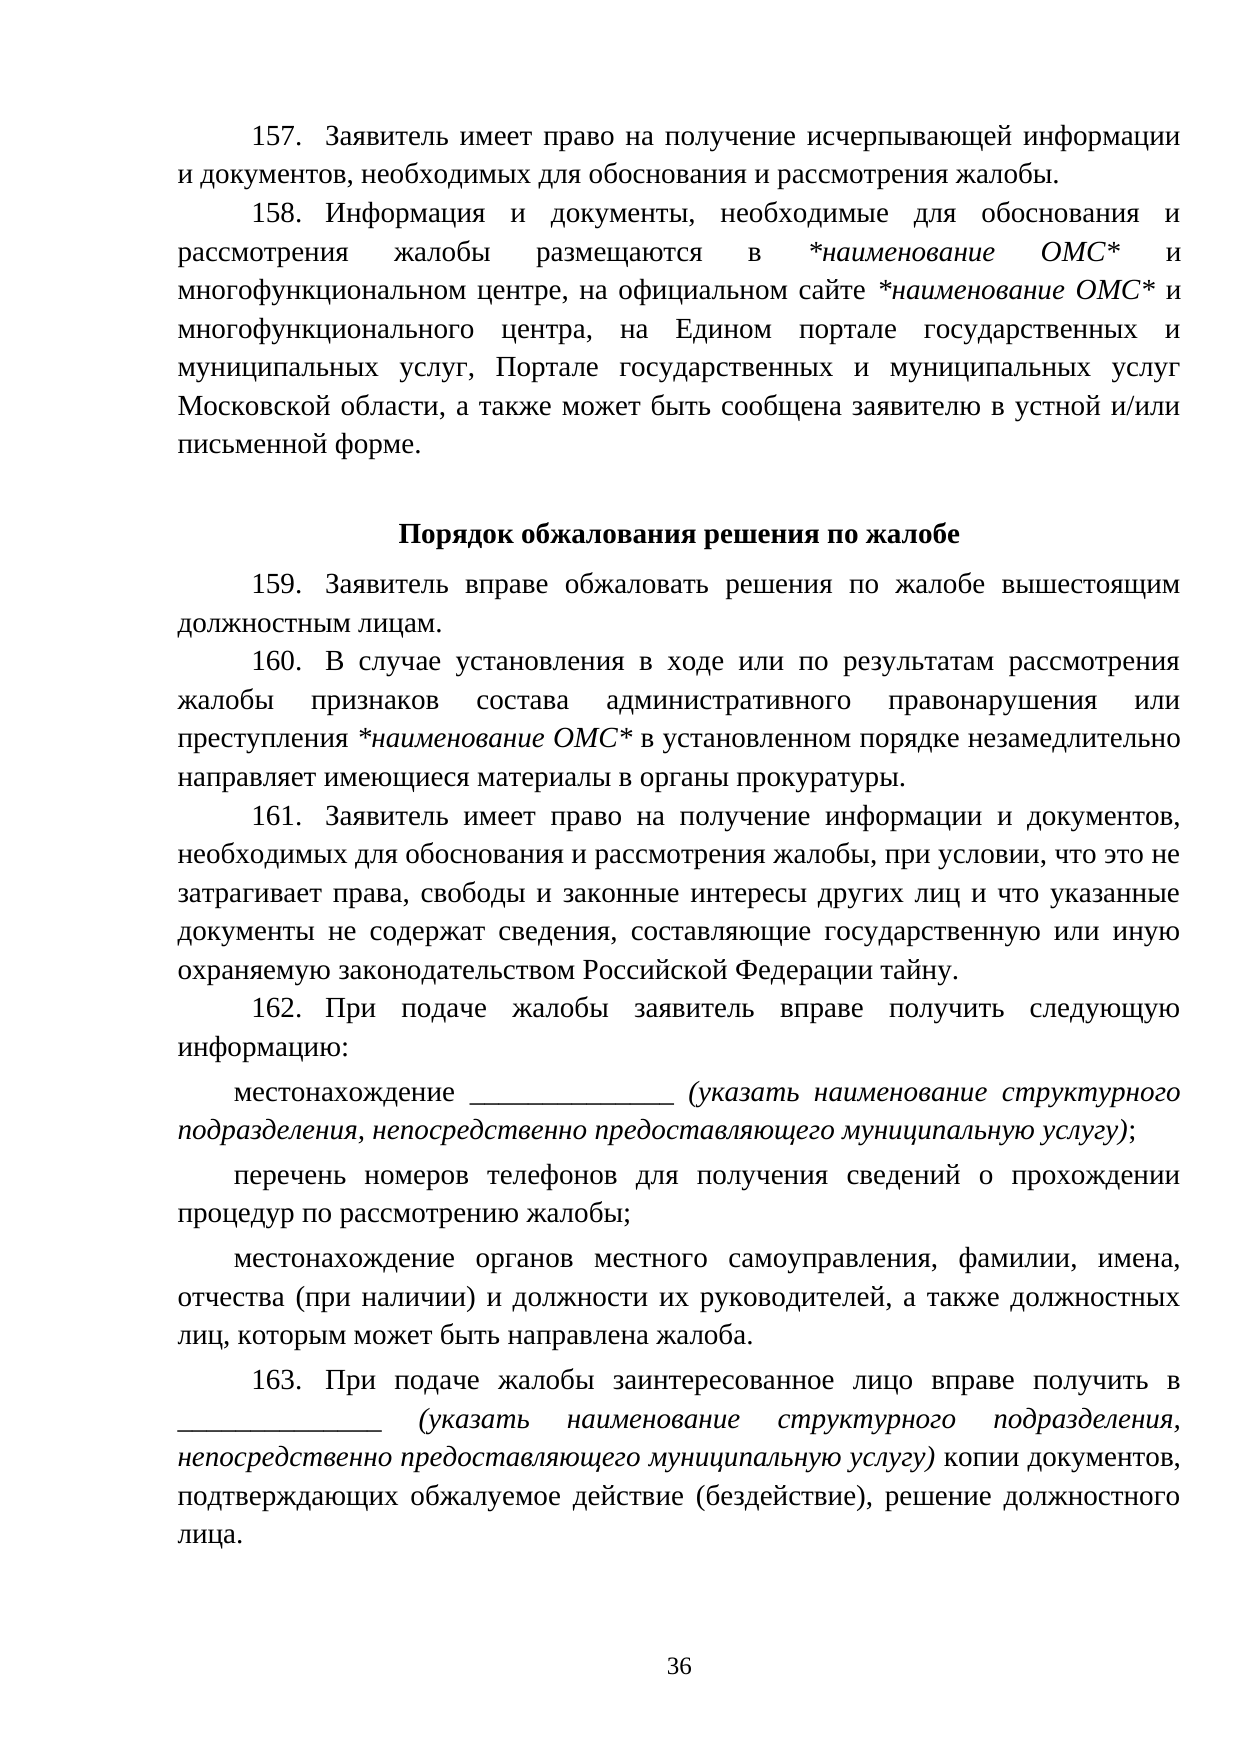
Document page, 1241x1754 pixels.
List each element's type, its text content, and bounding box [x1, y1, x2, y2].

text местонахождение органов местного самоуправления, фамилии, имена, отчества (при наличии) и должности их руководителей, а также должностных лиц, которым может быть направлена жалоба. [177, 1240, 1181, 1351]
list При подаче жалобы заявитель вправе получить следующую информацию: [177, 990, 1181, 1062]
text местонахождение ______________ (указать наименование структурного подразделения, непосредственно предоставляющего муниципальную услугу); [177, 1074, 1181, 1146]
list В случае установления в ходе или по результатам рассмотрения жалобы признаков состава административного правонарушения или преступления *наименование ОМС* в установленном порядке незамедлительно направляет имеющиеся материалы в органы прокуратуры. [177, 643, 1181, 793]
list При подаче жалобы заинтересованное лицо вправе получить в ______________ (указать наименование структурного подразделения, непосредственно предоставляющего муниципальную услугу) копии документов, подтверждающих обжалуемое действие (бездействие), решение должностного лица. [177, 1362, 1181, 1550]
list Заявитель вправе обжаловать решения по жалобе вышестоящим должностным лицам. [177, 566, 1181, 638]
list Порядок обжалования решения по жалобе [177, 516, 1181, 549]
list Информация и документы, необходимые для обоснования и рассмотрения жалобы размещаются в *наименование ОМС* и многофункциональном центре, на официальном сайте *наименование ОМС* и многофункционального центра, на Едином портале государственных и муниципальных услуг, Портале государственных и муниципальных услуг Московской области, а также может быть сообщена заявителю в устной и/или письменной форме. [177, 195, 1181, 460]
list Заявитель имеет право на получение информации и документов, необходимых для обоснования и рассмотрения жалобы, при условии, что это не затрагивает права, свободы и законные интересы других лиц и что указанные документы не содержат сведения, составляющие государственную или иную охраняемую законодательством Российской Федерации тайну. [177, 798, 1181, 985]
list Заявитель имеет право на получение исчерпывающей информации и документов, необходимых для обоснования и рассмотрения жалобы. [177, 118, 1181, 190]
text перечень номеров телефонов для получения сведений о прохождении процедур по рассмотрению жалобы; [177, 1157, 1181, 1229]
